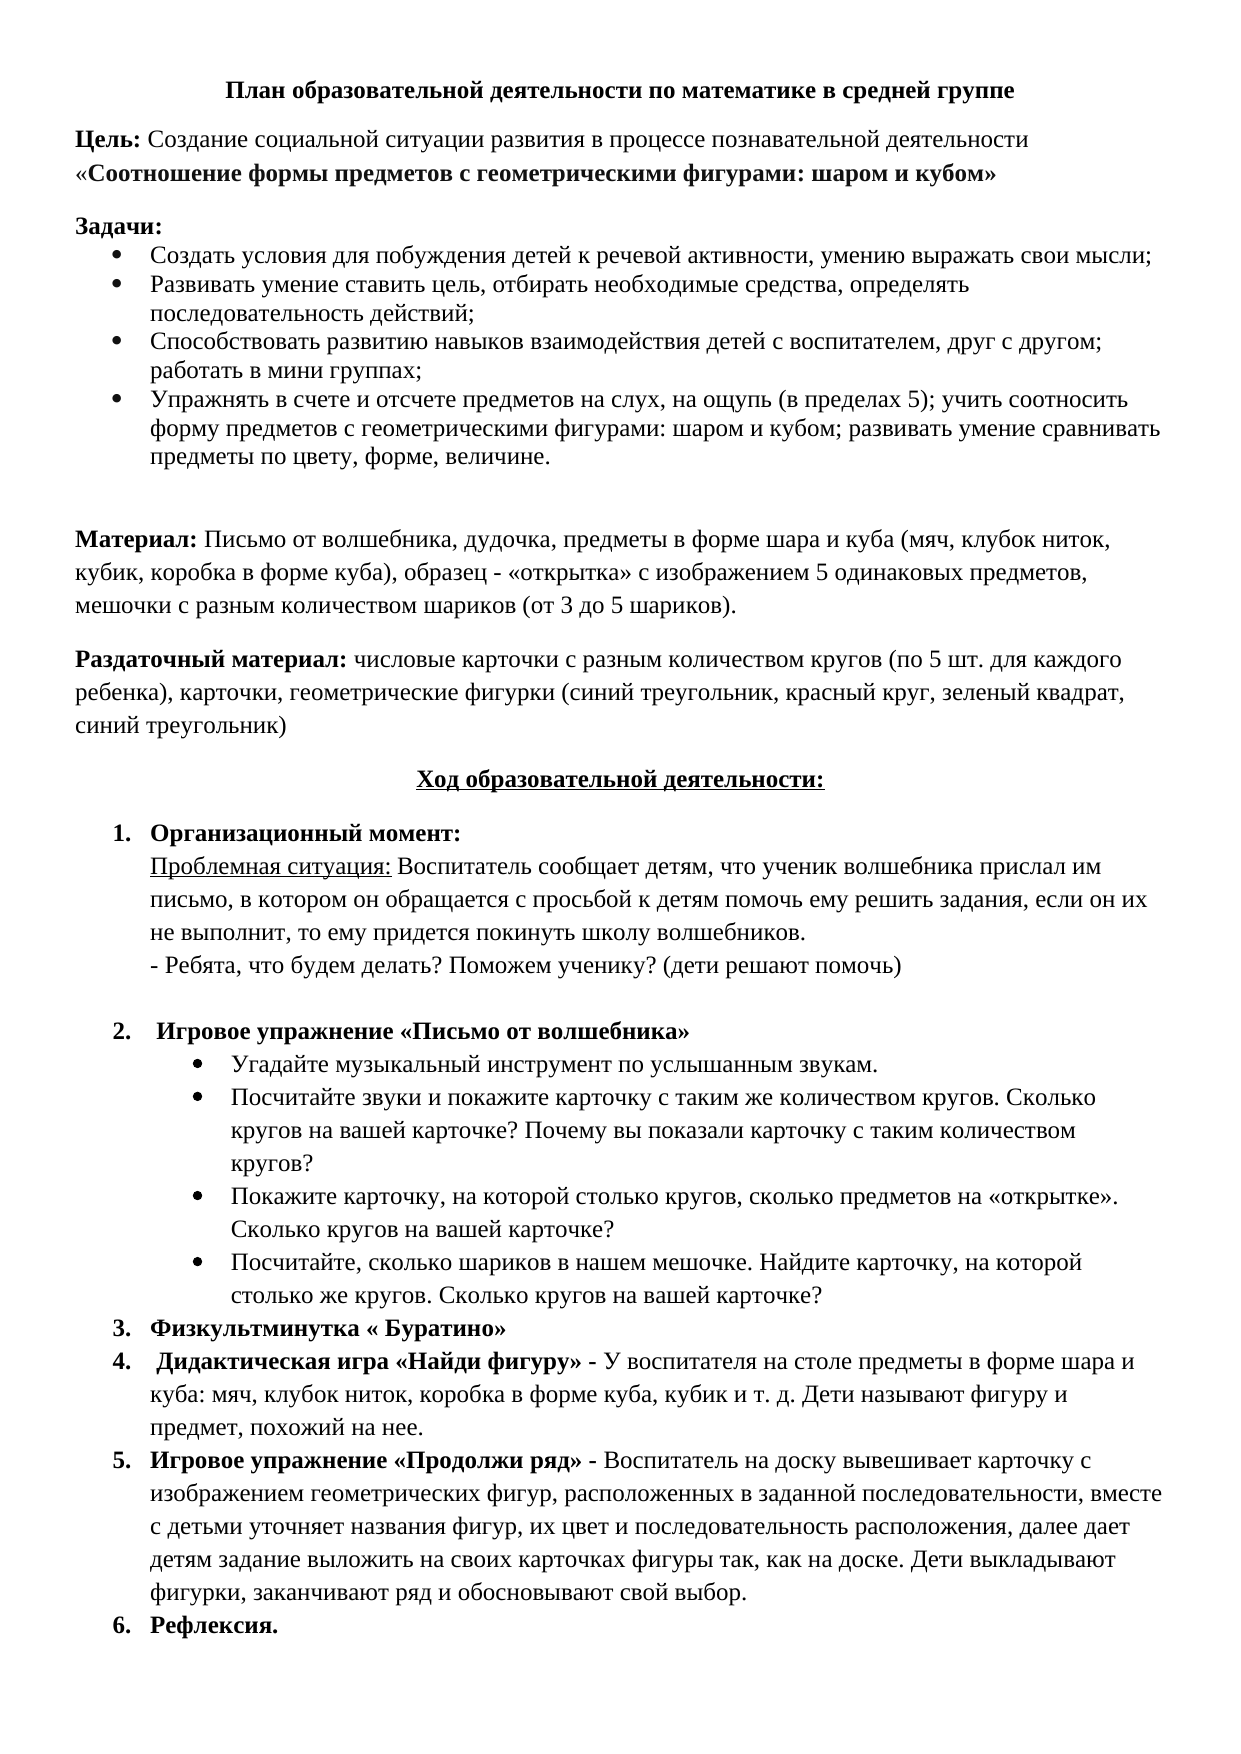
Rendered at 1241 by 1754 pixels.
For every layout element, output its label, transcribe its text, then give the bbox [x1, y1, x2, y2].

list Игровое упражнение «Письмо от волшебника» [112, 1016, 1165, 1044]
list Создать условия для побуждения детей к речевой активности, умению выражать свои мысли; [112, 240, 1165, 269]
list Покажите карточку, на которой столько кругов, сколько предметов на «открытке». Сколько кругов на вашей карточке? [193, 1181, 1165, 1243]
text Задачи: [75, 211, 1165, 240]
list Игровое упражнение «Продолжи ряд» - Воспитатель на доску вывешивает карточку с изображением геометрических фигур, расположенных в заданной последовательности, вместе с детьми уточняет названия фигур, их цвет и последовательность расположения, далее дает детям задание выложить на своих карточках фигуры так, как на доске. Дети выкладывают фигурки, заканчивают ряд и обосновывают свой выбор. [112, 1445, 1165, 1606]
list Проблемная ситуация: Воспитатель сообщает детям, что ученик волшебника прислал им письмо, в котором он обращается с просьбой к детям помочь ему решить задания, если он их не выполнит, то ему придется покинуть школу волшебников. [150, 851, 1165, 946]
list Посчитайте, сколько шариков в нашем мешочке. Найдите карточку, на которой столько же кругов. Сколько кругов на вашей карточке? [193, 1247, 1165, 1309]
list Упражнять в счете и отсчете предметов на слух, на ощупь (в пределах 5); учить соотносить форму предметов с геометрическими фигурами: шаром и кубом; развивать умение сравнивать предметы по цвету, форме, величине. [112, 384, 1165, 470]
list Рефлексия. [112, 1610, 1165, 1639]
text Ход образовательной деятельности: [75, 764, 1165, 793]
list Угадайте музыкальный инструмент по услышанным звукам. [193, 1049, 1165, 1078]
text Раздаточный материал: числовые карточки с разным количеством кругов (по 5 шт. для каждого ребенка), карточки, геометрические фигурки (синий треугольник, красный круг, зеленый квадрат, синий треугольник) [75, 644, 1165, 739]
list Дидактическая игра «Найди фигуру» - У воспитателя на столе предметы в форме шара и куба: мяч, клубок ниток, коробка в форме куба, кубик и т. д. Дети называют фигуру и предмет, похожий на нее. [112, 1346, 1165, 1441]
list Развивать умение ставить цель, отбирать необходимые средства, определять последовательность действий; [112, 269, 1165, 326]
list - Ребята, что будем делать? Поможем ученику? (дети решают помочь) [150, 950, 1165, 978]
text Цель: Создание социальной ситуации развития в процессе познавательной деятельности «Соотношение формы предметов с геометрическими фигурами: шаром и кубом» [75, 124, 1165, 186]
list Посчитайте звуки и покажите карточку с таким же количеством кругов. Сколько кругов на вашей карточке? Почему вы показали карточку с таким количеством кругов? [193, 1082, 1165, 1177]
list Способствовать развитию навыков взаимодействия детей с воспитателем, друг с другом; работать в мини группах; [112, 326, 1165, 384]
text Материал: Письмо от волшебника, дудочка, предметы в форме шара и куба (мяч, клубок ниток, кубик, коробка в форме куба), образец - «открытка» с изображением 5 одинаковых предметов, мешочки с разным количеством шариков (от 3 до 5 шариков). [75, 524, 1165, 619]
text План образовательной деятельности по математике в средней группе [75, 75, 1165, 104]
list Физкультминутка « Буратино» [112, 1313, 1165, 1342]
list Организационный момент: [112, 818, 1165, 846]
